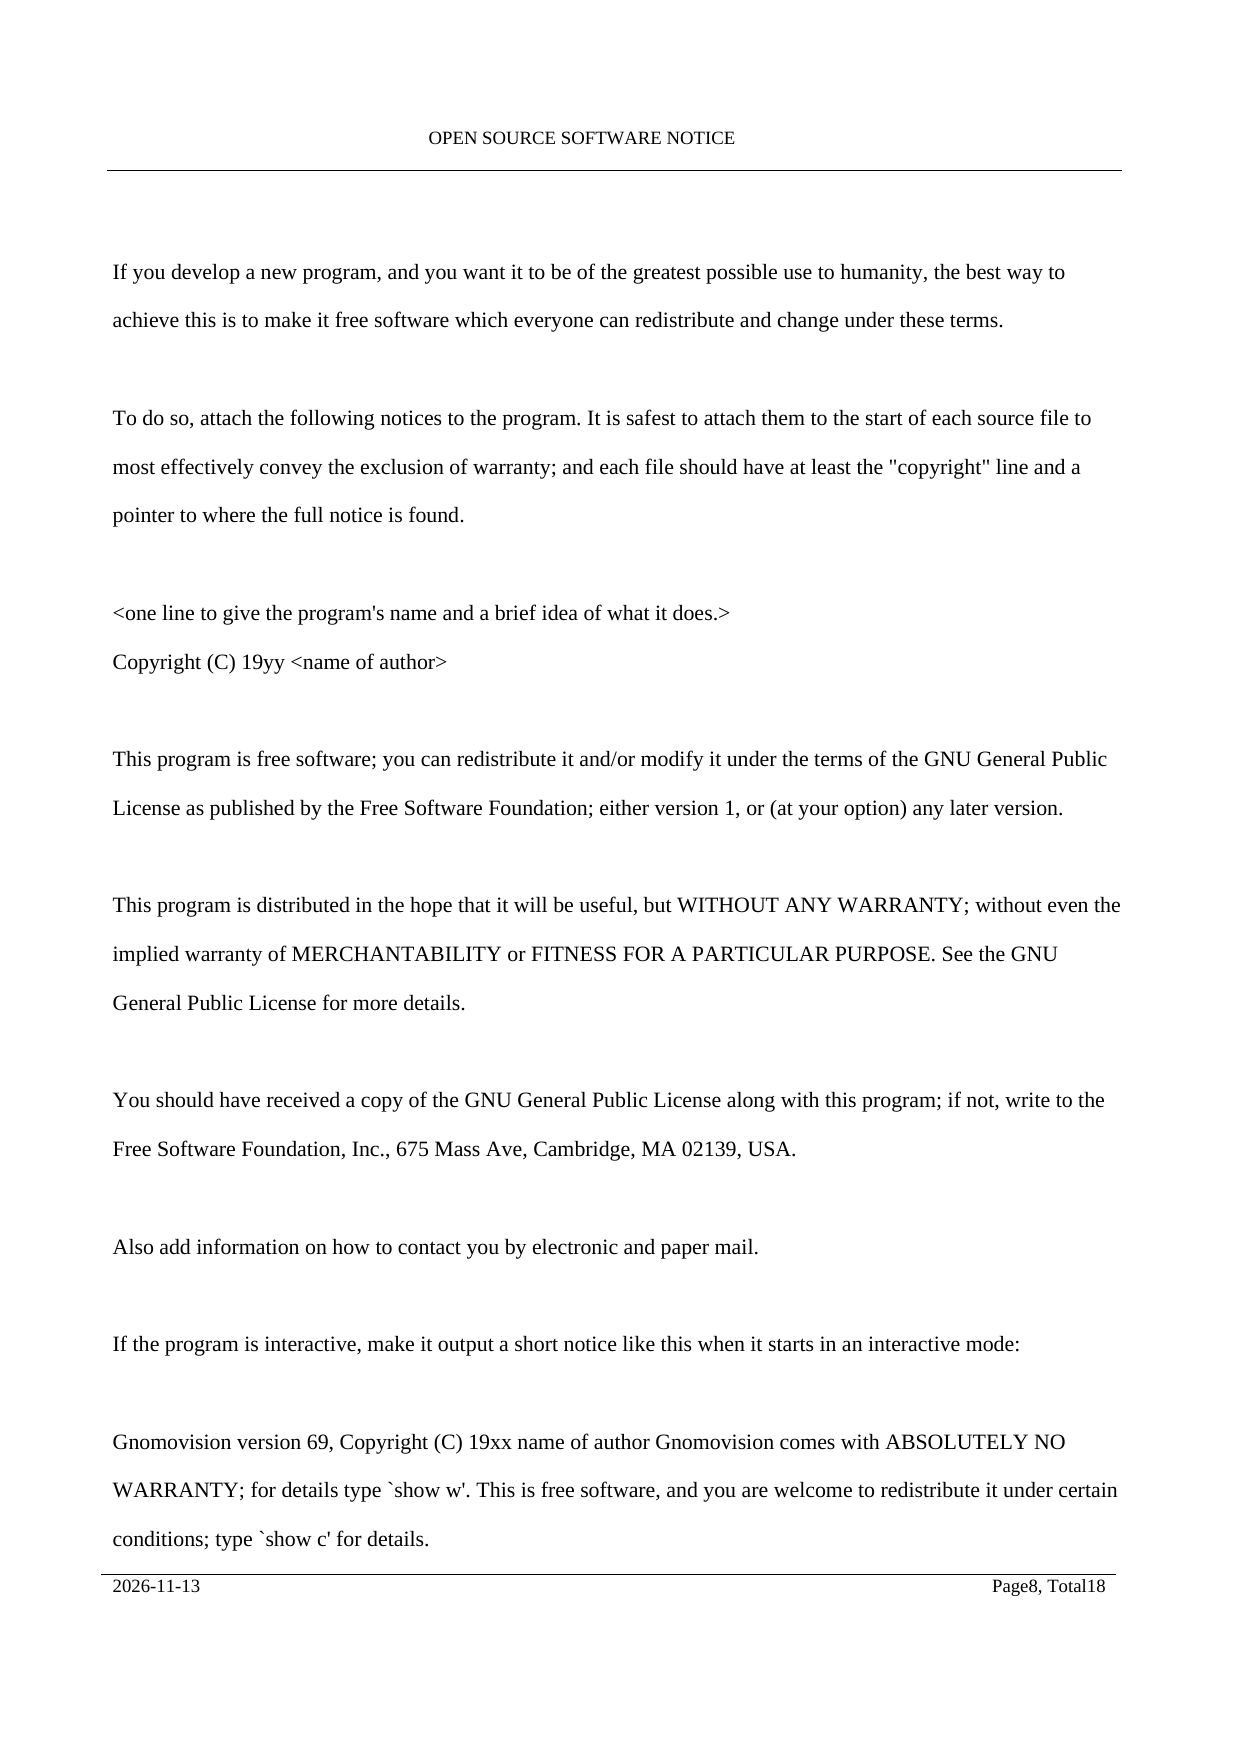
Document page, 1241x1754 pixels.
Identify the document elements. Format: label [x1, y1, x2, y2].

text [112, 206, 1128, 1555]
